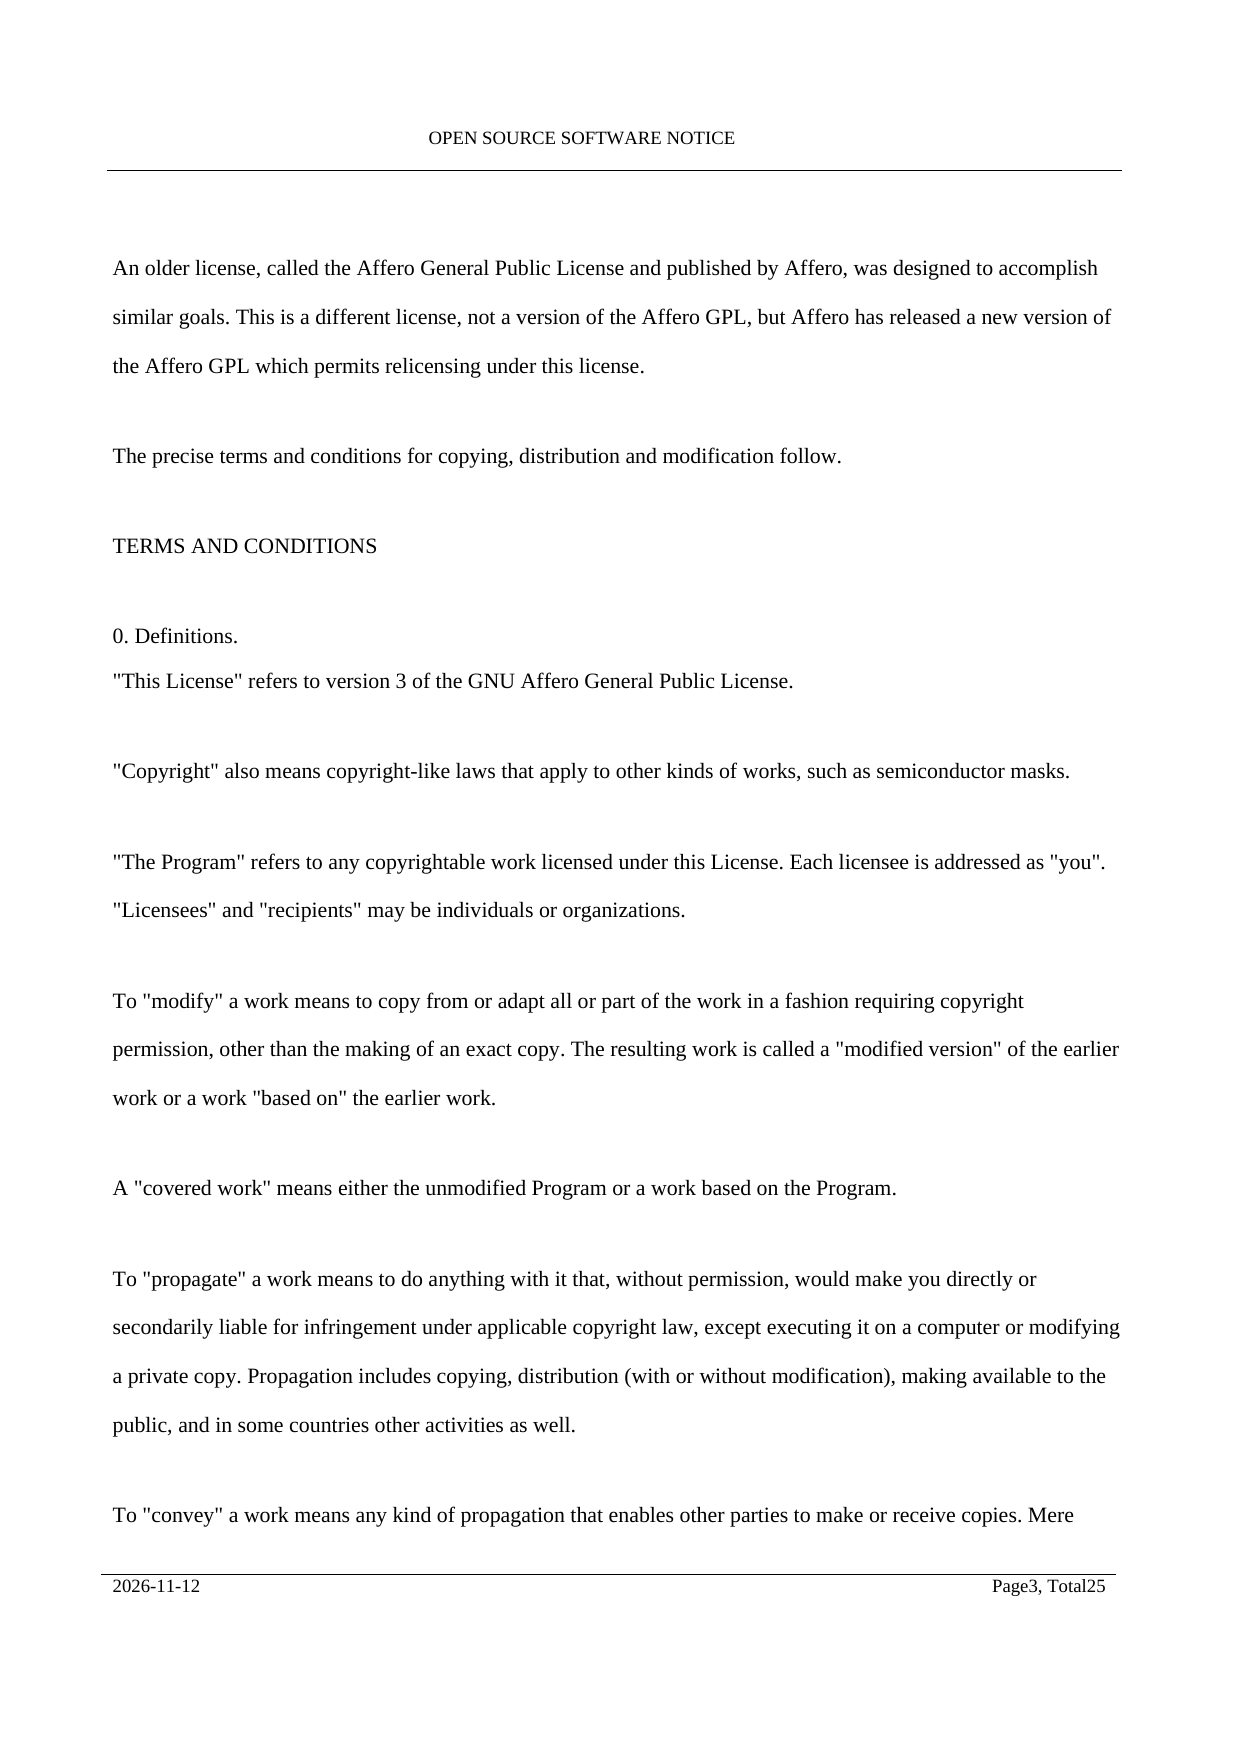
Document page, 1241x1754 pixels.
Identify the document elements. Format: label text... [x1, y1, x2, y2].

text To "propagate" a work means to do anything with it that, without permission, would make you directly or secondarily liable for infringement under applicable copyright law, except executing it on a computer or modifying a private copy. Propagation includes copying, distribution (with or without modification), making available to the public, and in some countries other activities as well. [112, 1262, 1128, 1441]
text "Copyright" also means copyright-like laws that apply to other kinds of works, such as semiconductor masks. [112, 755, 1128, 787]
text "The Program" refers to any copyrightable work licensed under this License. Each licensee is addressed as "you". "Licensees" and "recipients" may be individuals or organizations. [112, 845, 1128, 926]
text An older license, called the Affero General Public License and published by Affero, was designed to accomplish similar goals. This is a different license, not a version of the Affero GPL, but Affero has released a new version of the Affero GPL which permits relicensing under this license. [112, 251, 1128, 381]
text A "covered work" means either the unmodified Program or a work based on the Program. [112, 1172, 1128, 1204]
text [112, 1498, 1128, 1531]
text To "modify" a work means to copy from or adapt all or part of the work in a fashion requiring copyright permission, other than the making of an exact copy. The resulting work is called a "modified version" of the earlier work or a work "based on" the earlier work. [112, 984, 1128, 1114]
text The precise terms and conditions for copying, distribution and modification follow. [112, 439, 1128, 472]
text TERMS AND CONDITIONS [112, 529, 1128, 562]
text "This License" refers to version 3 of the GNU Affero General Public License. [112, 665, 1128, 697]
text 0. Definitions. [112, 619, 1128, 652]
